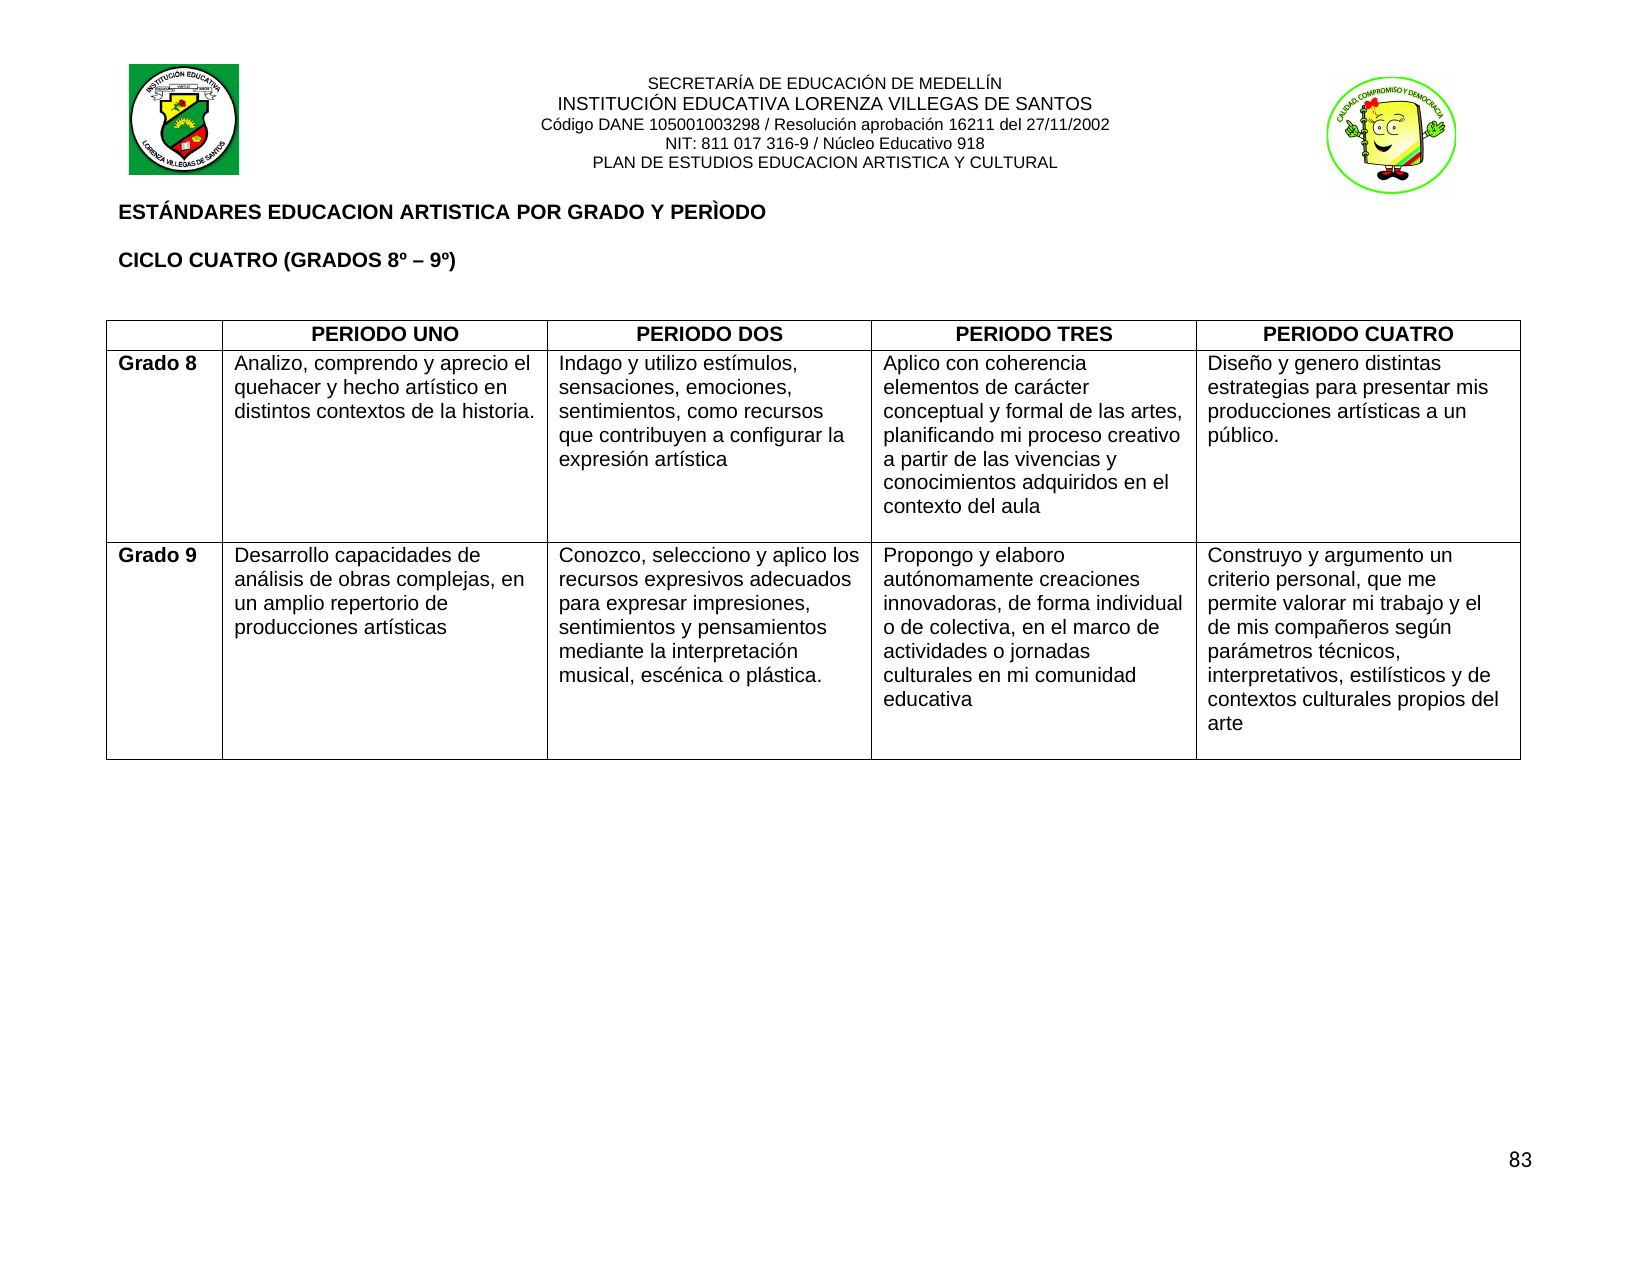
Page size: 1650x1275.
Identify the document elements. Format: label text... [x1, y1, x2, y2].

table_cell Analizo, comprendo y aprecio el quehacer y hecho artístico en distintos contextos de la historia. [223, 351, 547, 542]
table_cell Conozco, selecciono y aplico los recursos expresivos adecuados para expresar impresiones, sentimientos y pensamientos mediante la interpretación musical, escénica o plástica. [548, 543, 871, 759]
table_header [107, 321, 222, 349]
table_cell Grado 8 [107, 351, 222, 542]
table_header PERIODO CUATRO [1197, 321, 1520, 349]
picture [128, 64, 240, 175]
picture [1326, 77, 1457, 194]
table_cell Aplico con coherencia elementos de carácter conceptual y formal de las artes, planificando mi proceso creativo a partir de las vivencias y conocimientos adquiridos en el contexto del aula [872, 351, 1196, 542]
table_header PERIODO DOS [548, 321, 871, 349]
table_header PERIODO UNO [223, 321, 547, 349]
table_cell Grado 9 [107, 543, 222, 759]
table_cell Indago y utilizo estímulos, sensaciones, emociones, sentimientos, como recursos que contribuyen a configurar la expresión artística [548, 351, 871, 542]
table_cell Desarrollo capacidades de análisis de obras complejas, en un amplio repertorio de producciones artísticas [223, 543, 547, 759]
table_cell Diseño y genero distintas estrategias para presentar mis producciones artísticas a un público. [1197, 351, 1520, 542]
text ESTÁNDARES EDUCACION ARTISTICA POR GRADO Y PERÌODO [118, 200, 1532, 224]
text CICLO CUATRO (GRADOS 8º – 9º) [118, 248, 1532, 272]
table_header PERIODO TRES [872, 321, 1196, 349]
table_cell Propongo y elaboro autónomamente creaciones innovadoras, de forma individual o de colectiva, en el marco de actividades o jornadas culturales en mi comunidad educativa [872, 543, 1196, 759]
table_cell Construyo y argumento un criterio personal, que me permite valorar mi trabajo y el de mis compañeros según parámetros técnicos, interpretativos, estilísticos y de contextos culturales propios del arte [1197, 543, 1520, 759]
